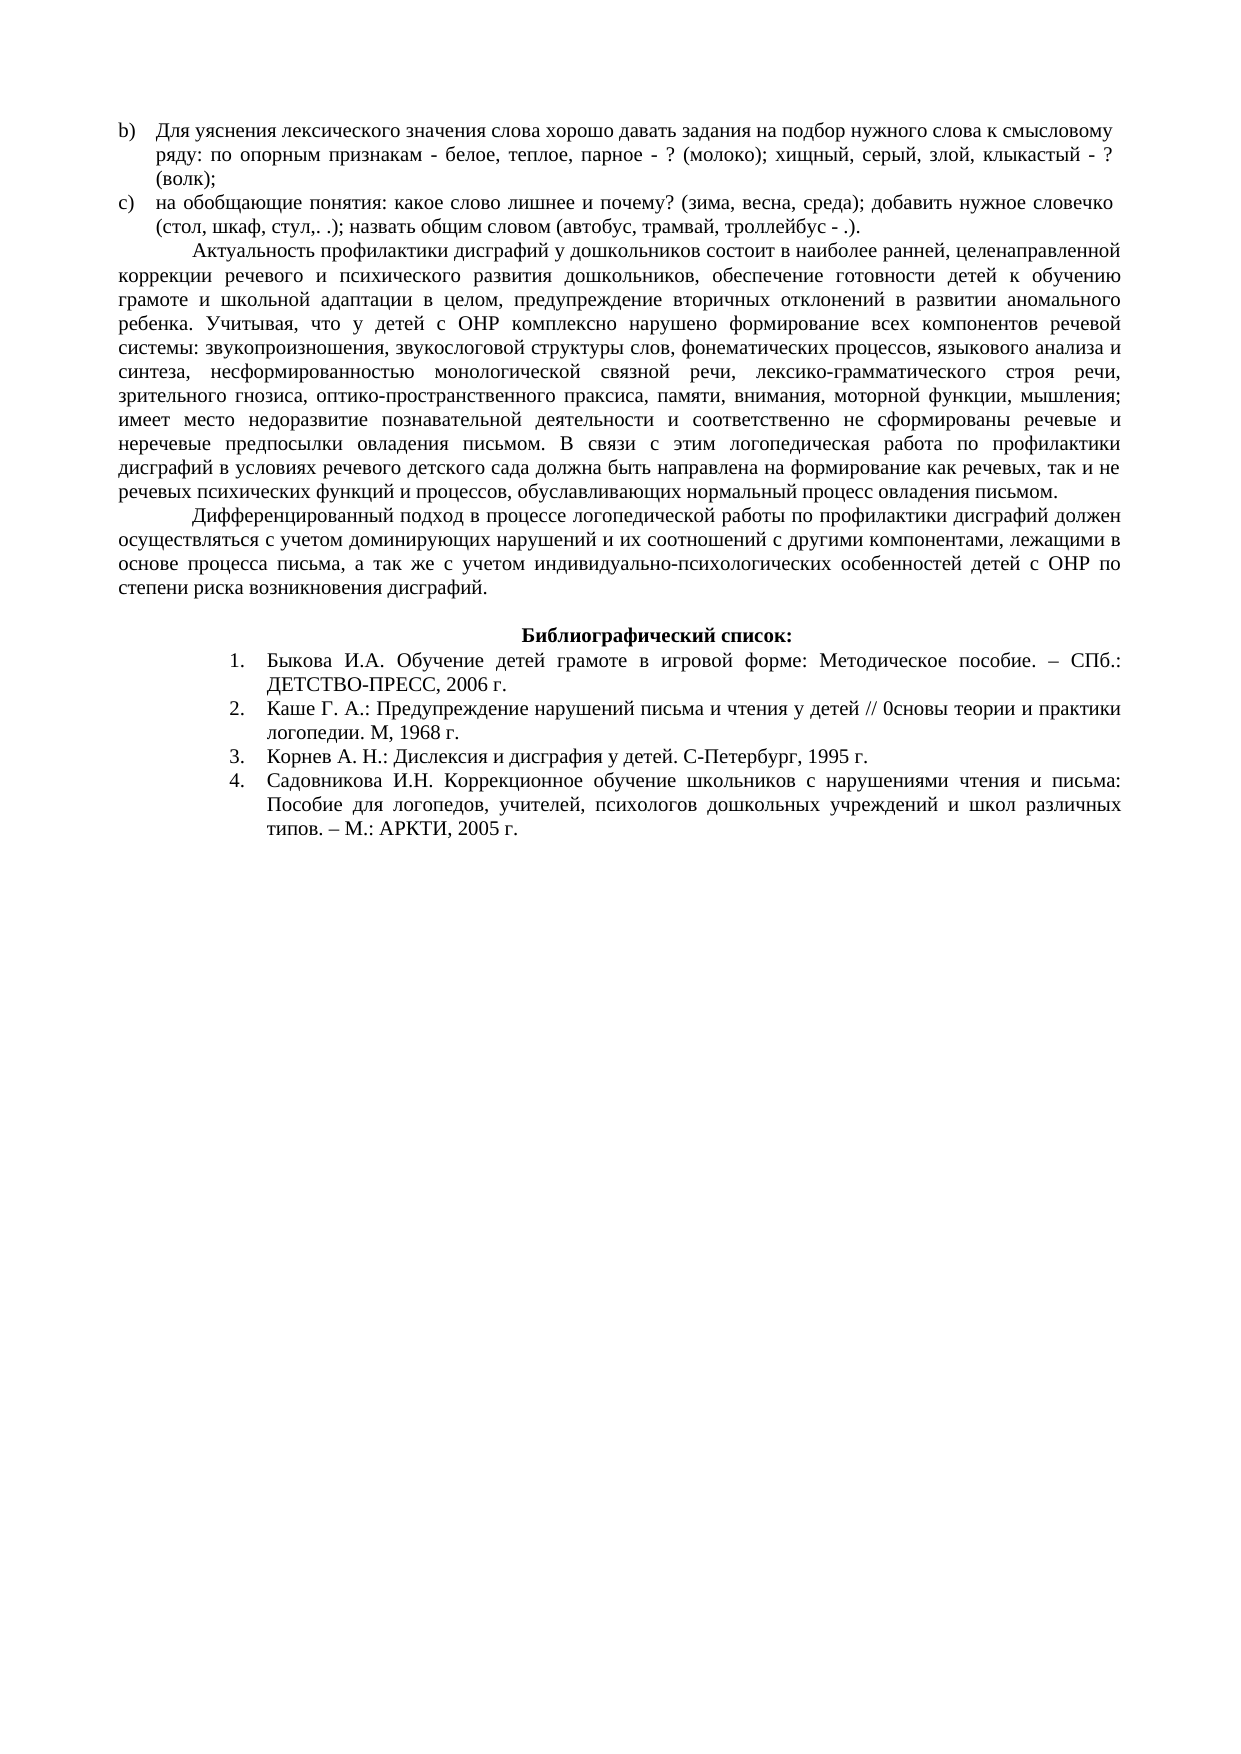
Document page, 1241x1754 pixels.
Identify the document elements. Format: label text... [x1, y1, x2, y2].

list Для уяснения лексического значения слова хорошо давать задания на подбор нужного слова к смысловому ряду: по опорным признакам - белое, теплое, парное - ? (молоко); хищный, серый, злой, клыкастый - ? (волк); [118, 118, 1114, 190]
list на обобщающие понятия: какое слово лишнее и почему? (зима, весна, среда); добавить нужное словечко (стол, шкаф, стул,. .); назвать общим словом (автобус, трамвай, троллейбус - .). [118, 190, 1114, 238]
text Актуальность профилактики дисграфий у дошкольников состоит в наиболее ранней, целенаправленной коррекции речевого и психического развития дошкольников, обеспечение готовности детей к обучению грамоте и школьной адаптации в целом, предупреждение вторичных отклонений в развитии аномального ребенка. Учитывая, что у детей с ОНР комплексно нарушено формирование всех компонентов речевой системы: звукопроизношения, звукослоговой структуры слов, фонематических процессов, языкового анализа и синтеза, несформированностью монологической связной речи, лексико-грамматического строя речи, зрительного гнозиса, оптико-пространственного праксиса, памяти, внимания, моторной функции, мышления; имеет место недоразвитие познавательной деятельности и соответственно не сформированы речевые и неречевые предпосылки овладения письмом. В связи с этим логопедическая работа по профилактики дисграфий в условиях речевого детского сада должна быть направлена на формирование как речевых, так и не речевых психических функций и процессов, обуславливающих нормальный процесс овладения письмом. [118, 238, 1122, 503]
list Каше Г. А.: Предупреждение нарушений письма и чтения у детей // 0сновы теории и практики логопедии. М, 1968 г. [229, 696, 1122, 744]
list Садовникова И.Н. Коррекционное обучение школьников с нарушениями чтения и письма: Пособие для логопедов, учителей, психологов дошкольных учреждений и школ различных типов. – М.: АРКТИ, 2005 г. [229, 768, 1122, 840]
text Библиографический список: [118, 623, 1122, 647]
text Дифференцированный подход в процессе логопедической работы по профилактики дисграфий должен осуществляться с учетом доминирующих нарушений и их соотношений с другими компонентами, лежащими в основе процесса письма, а так же с учетом индивидуально-психологических особенностей детей с ОНР по степени риска возникновения дисграфий. [118, 503, 1122, 599]
list Корнев А. Н.: Дислексия и дисграфия у детей. С-Петербург, 1995 г. [229, 744, 1122, 768]
list Быкова И.А. Обучение детей грамоте в игровой форме: Методическое пособие. – СПб.: ДЕТСТВО-ПРЕСС, 2006 г. [229, 647, 1122, 696]
